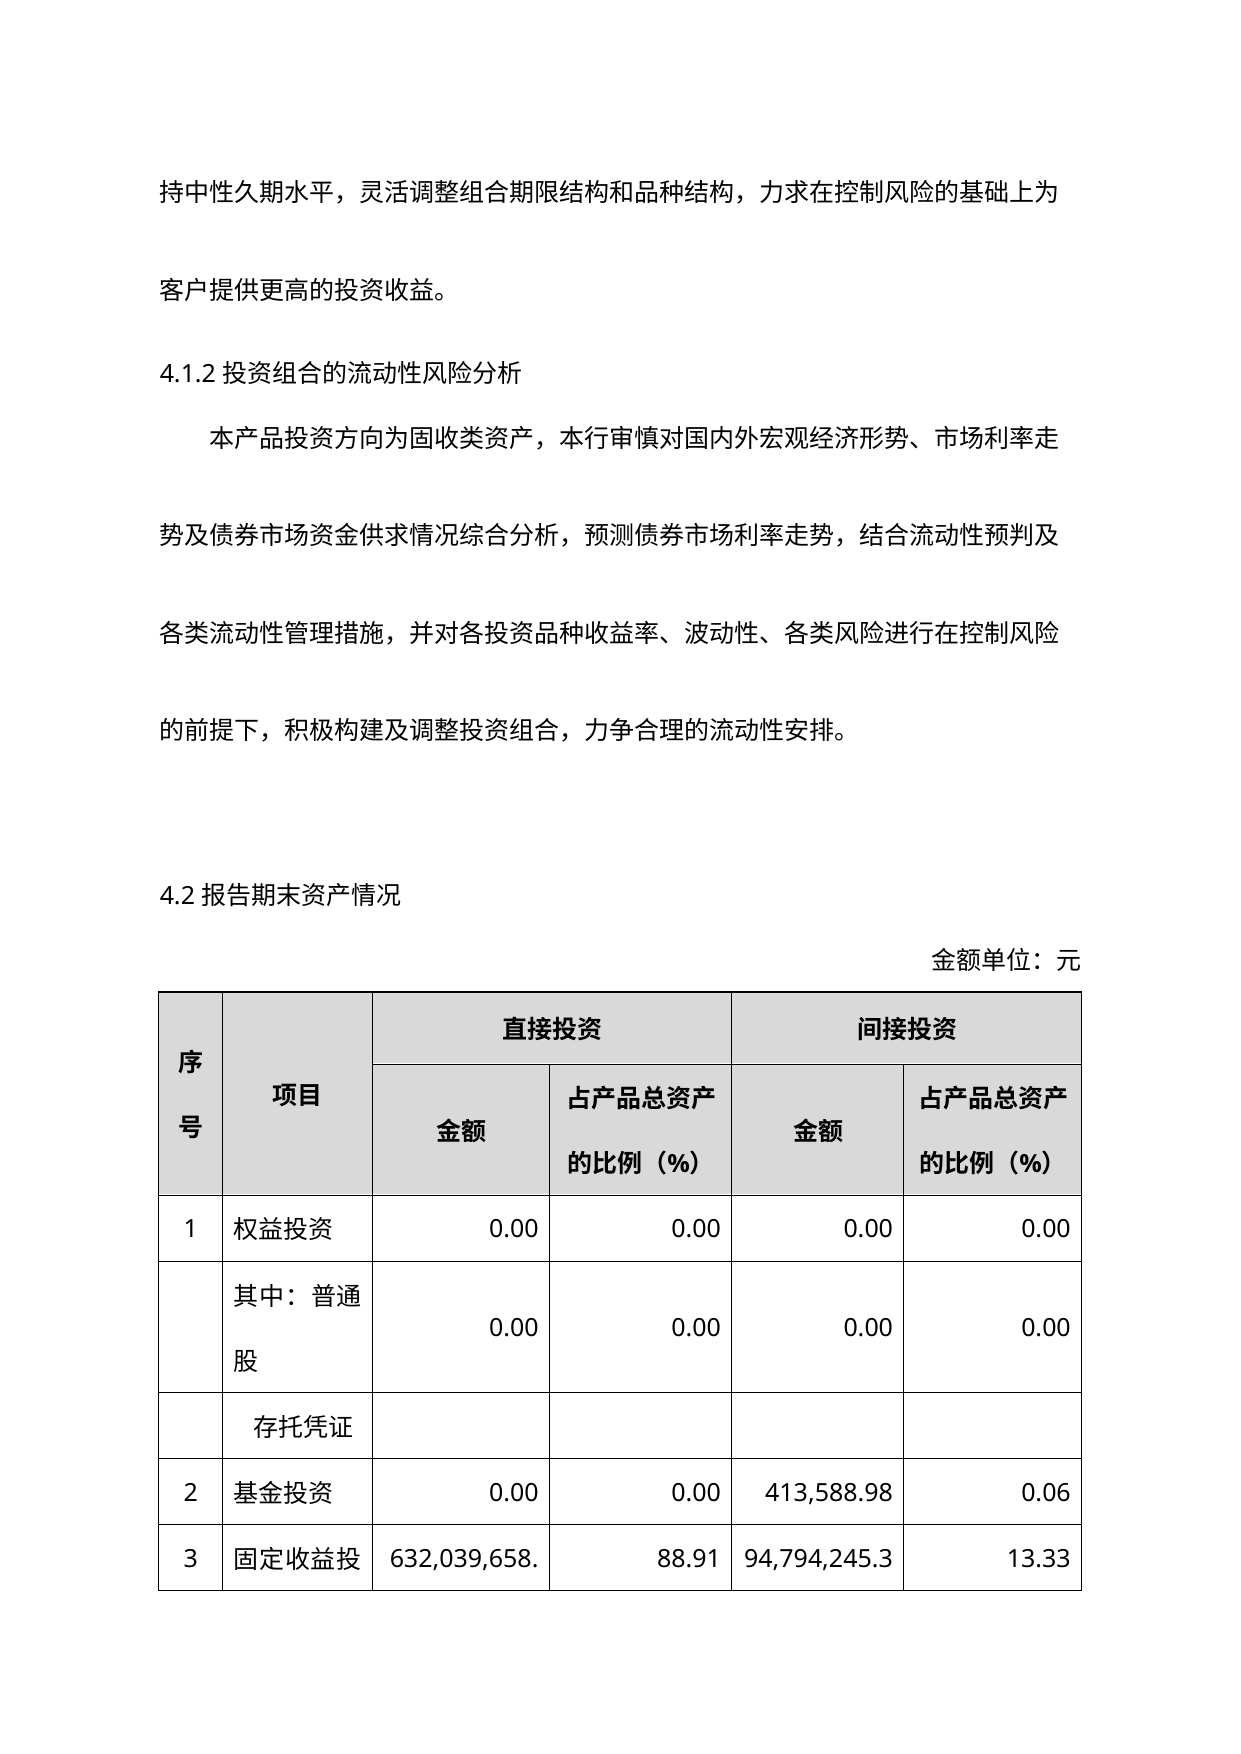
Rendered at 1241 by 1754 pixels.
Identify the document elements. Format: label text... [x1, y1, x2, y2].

table_cell 金额 [732, 1065, 903, 1194]
table_header 直接投资 [373, 993, 731, 1063]
table_cell 0.00 [373, 1196, 549, 1261]
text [159, 158, 1081, 321]
table_cell [550, 1393, 731, 1458]
table_cell 0.00 [904, 1196, 1081, 1261]
table_cell 0.00 [550, 1459, 731, 1524]
table_cell [373, 1393, 549, 1458]
table_cell 0.00 [732, 1196, 903, 1261]
table_header 间接投资 [732, 993, 1081, 1063]
table_cell 3 [159, 1525, 222, 1590]
table_cell 占产品总资产的比例（%） [550, 1065, 731, 1194]
table_header 项目 [223, 993, 372, 1194]
table_cell 1 [159, 1196, 222, 1261]
text 4.2 报告期末资产情况 [159, 861, 1081, 926]
table_header 序号 [159, 993, 222, 1194]
table_cell 金额 [373, 1065, 549, 1194]
table_cell 0.00 [373, 1262, 549, 1392]
table_cell 88.91 [550, 1525, 731, 1590]
text 本产品投资方向为固收类资产，本行审慎对国内外宏观经济形势、市场利率走势及债券市场资金供求情况综合分析，预测债券市场利率走势，结合流动性预判及各类流动性管理措施，并对各投资品种收益率、波动性、各类风险进行在控制风险的前提下，积极构建及调整投资组合，力争合理的流动性安排。 [159, 404, 1081, 761]
table_cell 固定收益投资 [223, 1525, 372, 1590]
table_cell [159, 1393, 222, 1458]
table_cell [159, 1262, 222, 1392]
table_cell 0.00 [732, 1262, 903, 1392]
text 金额单位：元 [159, 926, 1081, 991]
table_cell 存托凭证 [223, 1393, 372, 1458]
table_cell 0.06 [904, 1459, 1081, 1524]
table_cell 0.00 [373, 1459, 549, 1524]
table_cell [732, 1393, 903, 1458]
table_cell 13.33 [904, 1525, 1081, 1590]
table_cell 0.00 [550, 1196, 731, 1261]
table_cell 占产品总资产的比例（%） [904, 1065, 1081, 1194]
table_cell 94,794,245.36 [732, 1525, 903, 1590]
table_cell 其中：普通股 [223, 1262, 372, 1392]
text 4.1.2 投资组合的流动性风险分析 [159, 339, 1081, 404]
table_cell 2 [159, 1459, 222, 1524]
table_cell 413,588.98 [732, 1459, 903, 1524]
table_cell 0.00 [904, 1262, 1081, 1392]
table_cell [904, 1393, 1081, 1458]
table_cell 0.00 [550, 1262, 731, 1392]
table_cell 基金投资 [223, 1459, 372, 1524]
table_cell 632,039,658.89 [373, 1525, 549, 1590]
table_cell 权益投资 [223, 1196, 372, 1261]
